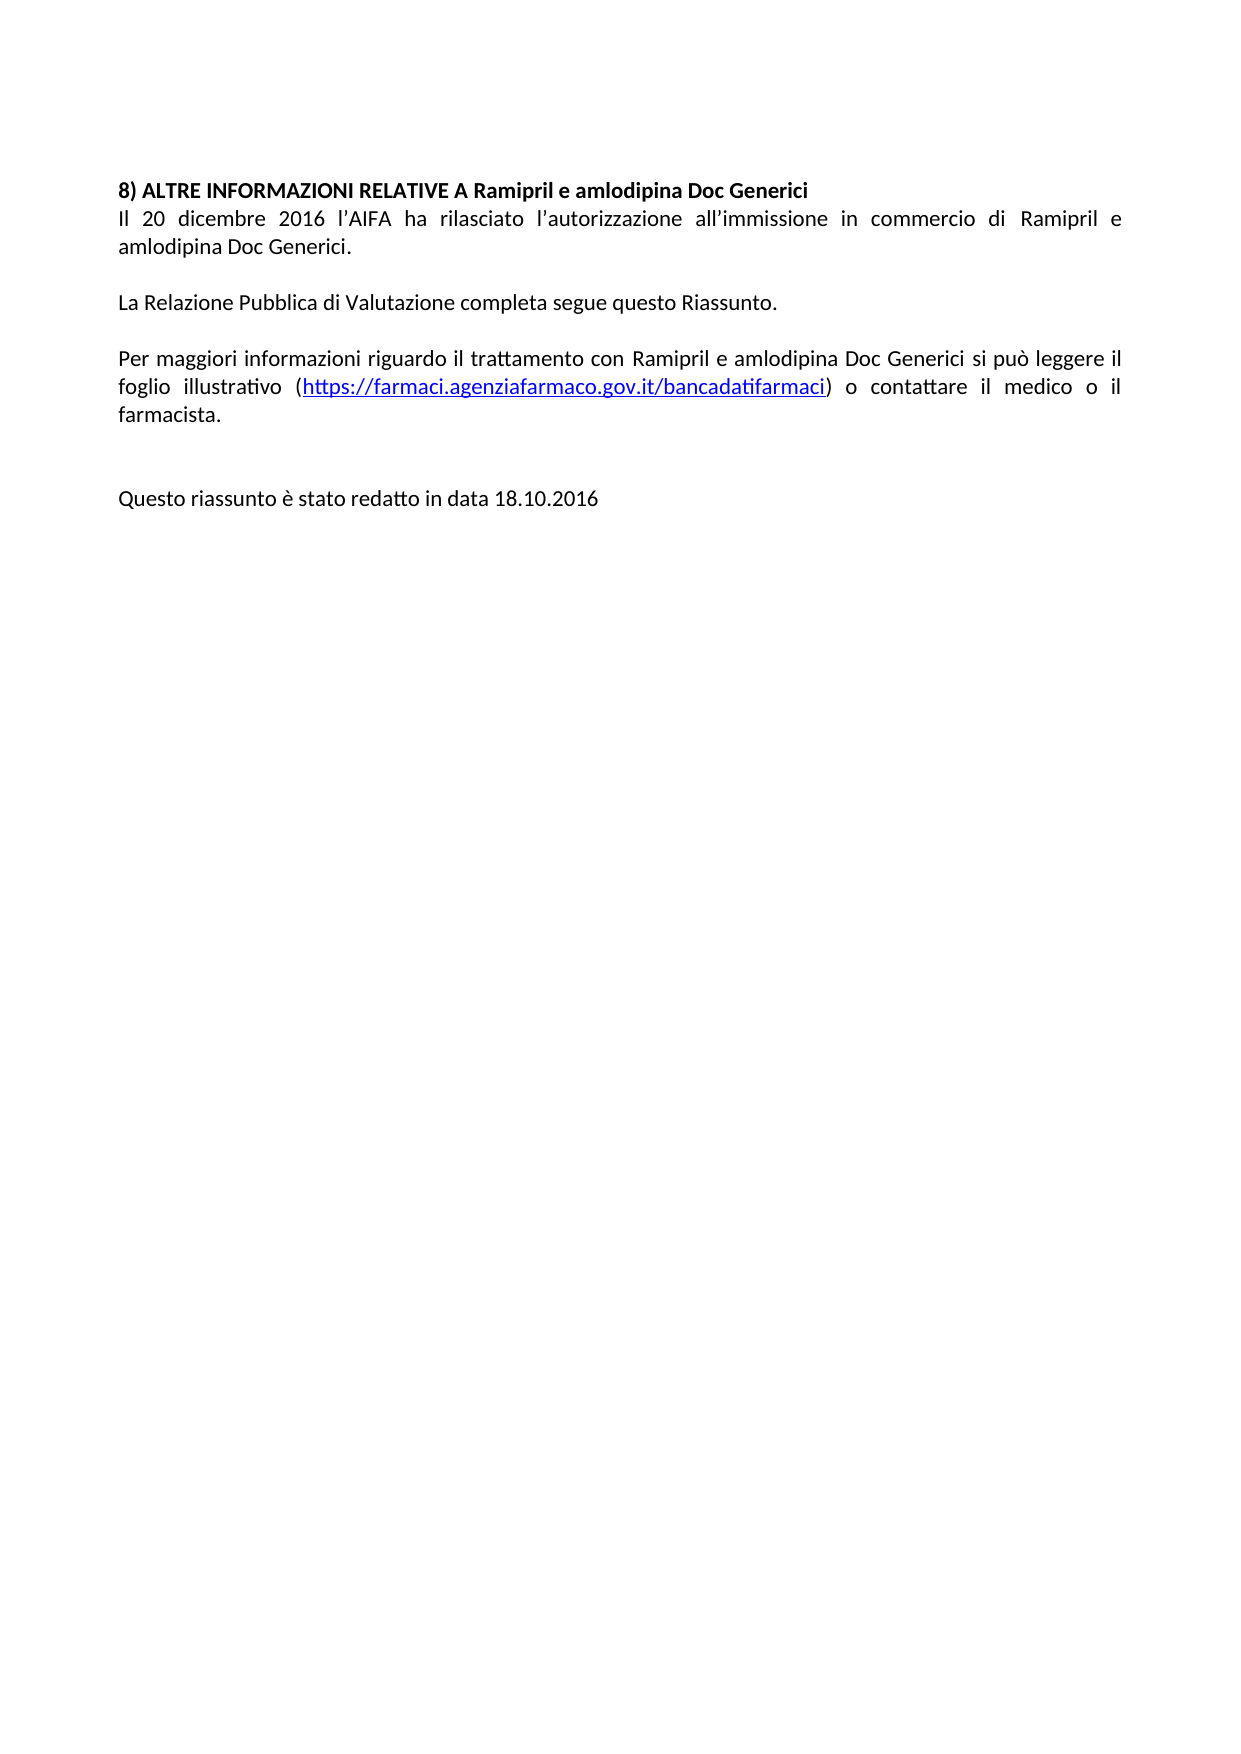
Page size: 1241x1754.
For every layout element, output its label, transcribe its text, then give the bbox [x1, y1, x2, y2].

text La Relazione Pubblica di Valutazione completa segue questo Riassunto. [118, 288, 1122, 316]
text Questo riassunto è stato redatto in data 18.10.2016 [118, 484, 1122, 512]
text Il 20 dicembre 2016 l’AIFA ha rilasciato l’autorizzazione all’immissione in commercio di Ramipril e amlodipina Doc Generici. [118, 204, 1122, 260]
text Per maggiori informazioni riguardo il trattamento con Ramipril e amlodipina Doc Generici si può leggere il foglio illustrativo (https://farmaci.agenziafarmaco.gov.it/bancadatifarmaci) o contattare il medico o il farmacista. [118, 344, 1122, 428]
text 8) ALTRE INFORMAZIONI RELATIVE A Ramipril e amlodipina Doc Generici [118, 176, 1122, 204]
